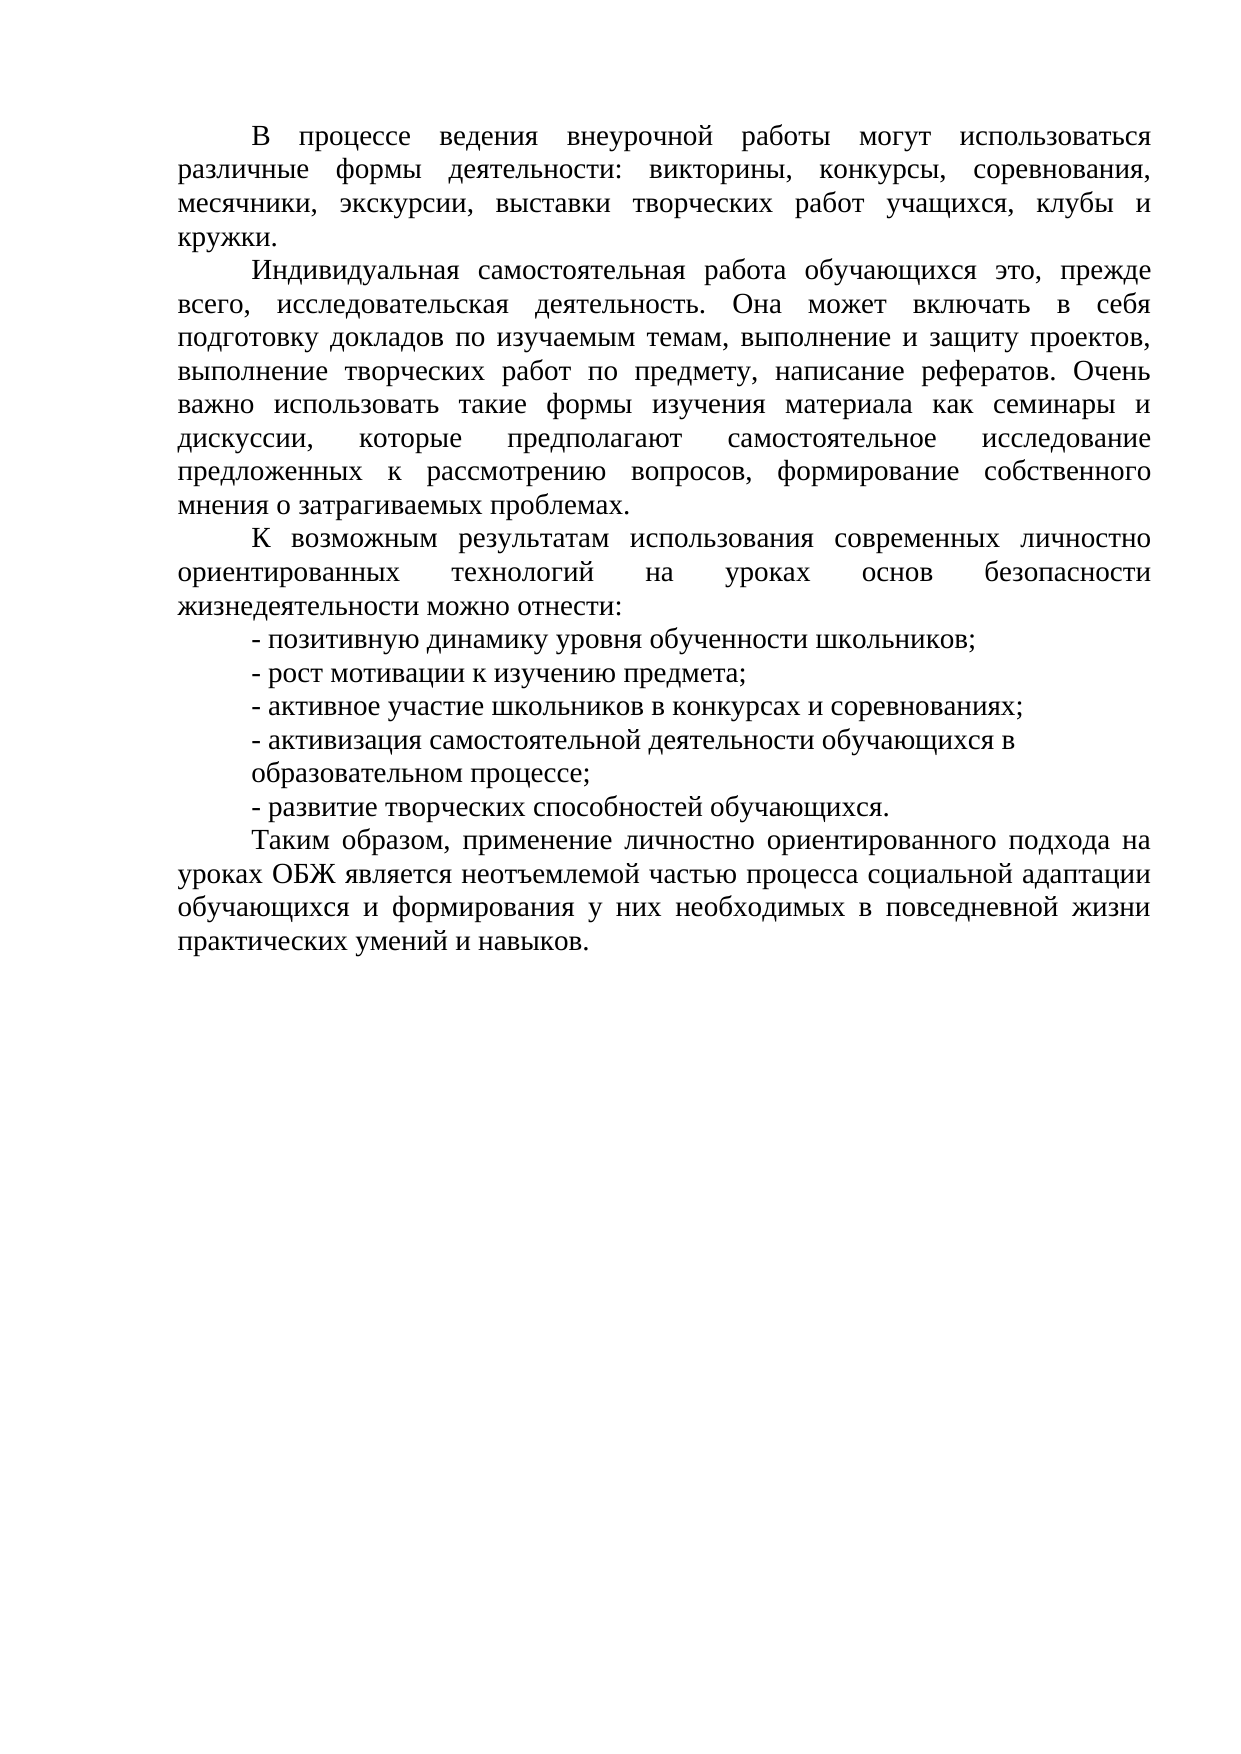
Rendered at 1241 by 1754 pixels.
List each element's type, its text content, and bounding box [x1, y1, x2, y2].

text образовательном процессе; [251, 755, 1152, 789]
text - активизация самостоятельной деятельности обучающихся в [251, 722, 1152, 755]
text Таким образом, применение личностно ориентированного подхода на уроках ОБЖ является неотъемлемой частью процесса социальной адаптации обучающихся и формирования у них необходимых в повседневной жизни практических умений и навыков. [177, 822, 1152, 957]
text - рост мотивации к изучению предмета; [251, 655, 1152, 688]
text К возможным результатам использования современных личностно ориентированных технологий на уроках основ безопасности жизнедеятельности можно отнести: [177, 521, 1152, 621]
text Индивидуальная самостоятельная работа обучающихся это, прежде всего, исследовательская деятельность. Она может включать в себя подготовку докладов по изучаемым темам, выполнение и защиту проектов, выполнение творческих работ по предмету, написание рефератов. Очень важно использовать такие формы изучения материала как семинары и дискуссии, которые предполагают самостоятельное исследование предложенных к рассмотрению вопросов, формирование собственного мнения о затрагиваемых проблемах. [177, 252, 1152, 521]
text - развитие творческих способностей обучающихся. [251, 789, 1152, 822]
text - активное участие школьников в конкурсах и соревнованиях; [251, 688, 1152, 722]
text В процессе ведения внеурочной работы могут использоваться различные формы деятельности: викторины, конкурсы, соревнования, месячники, экскурсии, выставки творческих работ учащихся, клубы и кружки. [177, 118, 1152, 252]
text - позитивную динамику уровня обученности школьников; [251, 621, 1152, 655]
